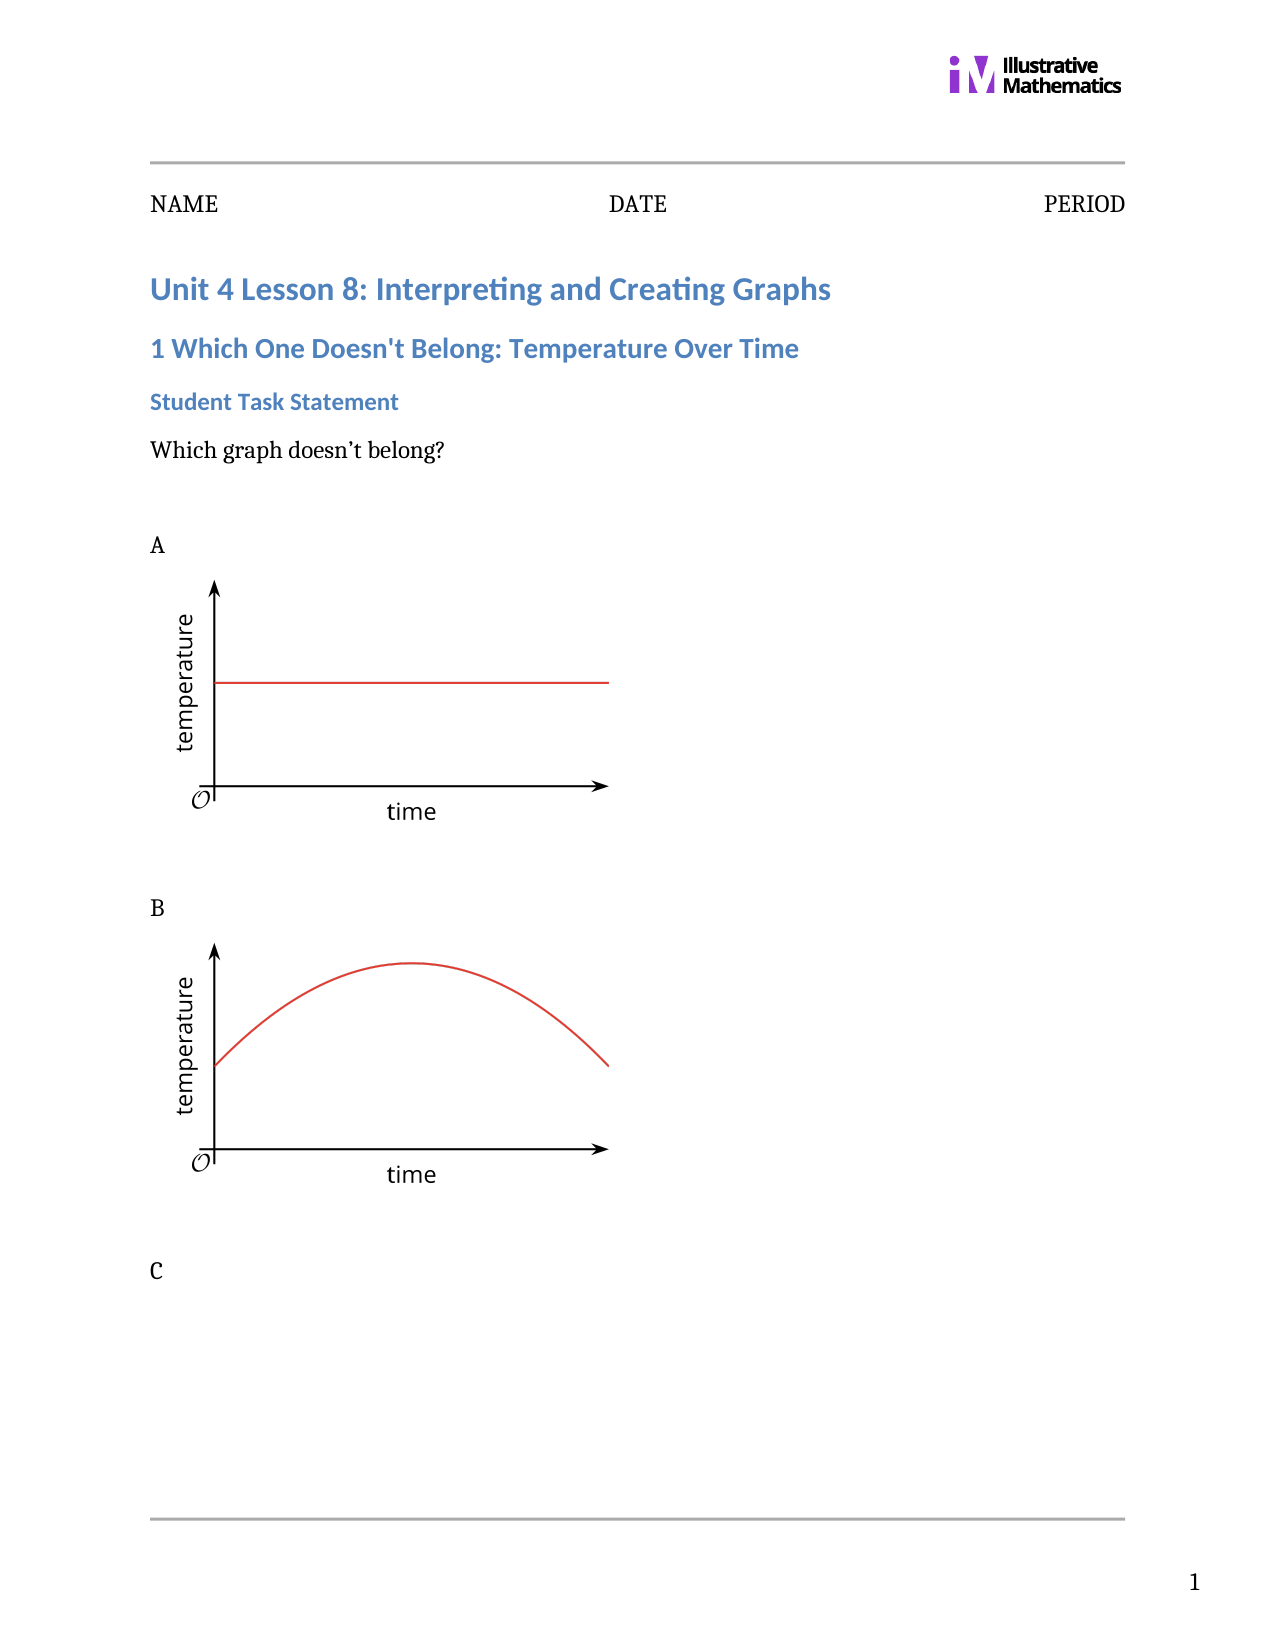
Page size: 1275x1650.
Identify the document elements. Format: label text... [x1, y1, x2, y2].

subtitle Unit 4 Lesson 8: Interpreting and Creating Graphs [150, 268, 1125, 309]
picture [949, 55, 1121, 93]
picture [168, 941, 610, 1191]
subtitle Student Task Statement [150, 386, 1125, 417]
text C [150, 1257, 1125, 1286]
text A [150, 531, 1125, 559]
text B [150, 894, 1125, 922]
picture [168, 578, 610, 828]
text Which graph doesn’t belong? [150, 436, 1125, 464]
subtitle 1 Which One Doesn't Belong: Temperature Over Time [150, 330, 1125, 366]
